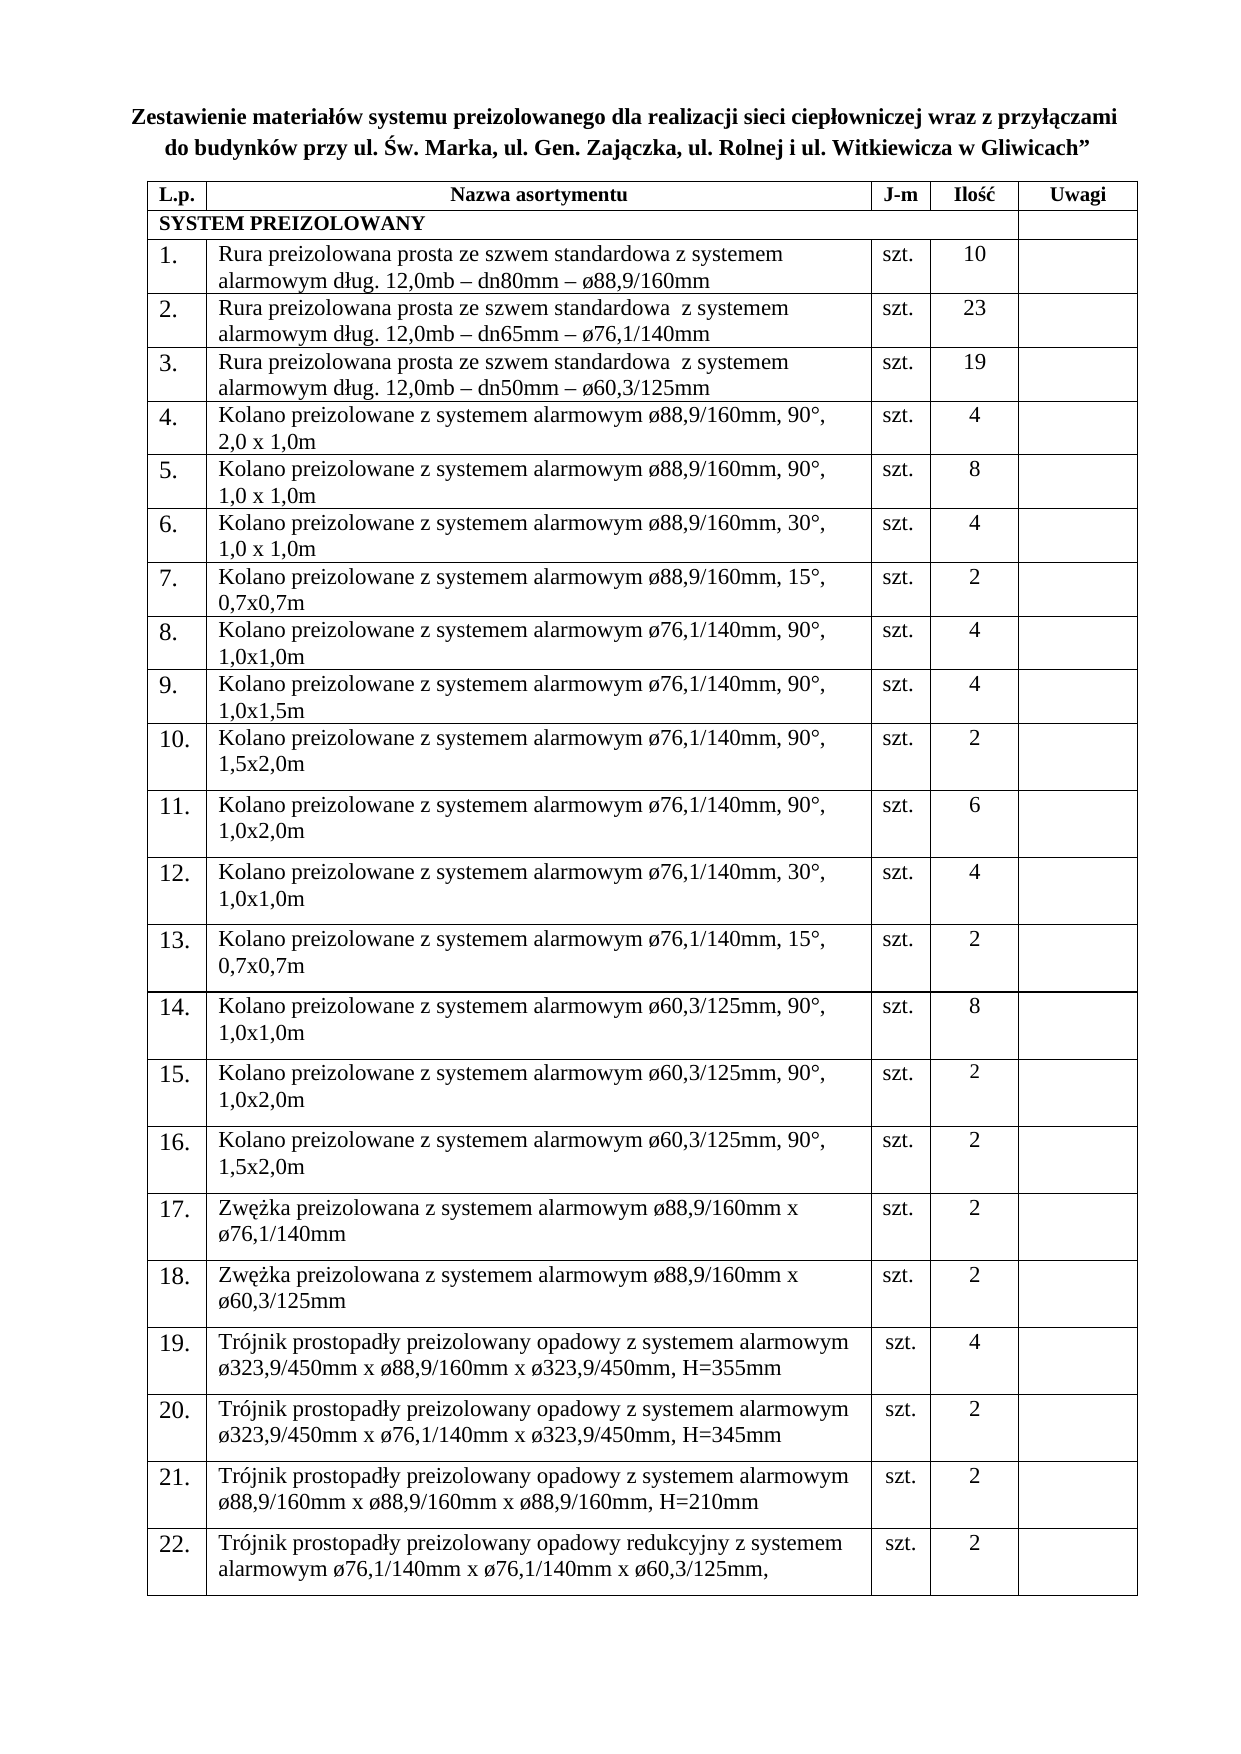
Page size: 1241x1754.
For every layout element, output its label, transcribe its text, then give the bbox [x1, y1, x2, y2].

table_cell [1019, 925, 1137, 991]
text Zestawienie materiałów systemu preizolowanego dla realizacji sieci ciepłowniczej wraz z przyłączami do budynków przy ul. Św. Marka, ul. Gen. Zajączka, ul. Rolnej i ul. Witkiewicza w Gliwicach” [118, 103, 1137, 160]
table_cell 2 [931, 1462, 1018, 1528]
table_cell [1019, 993, 1137, 1058]
table_cell [148, 240, 206, 293]
table_cell 2 [931, 1194, 1018, 1260]
table_cell [1019, 791, 1137, 857]
table_cell szt. [872, 724, 930, 790]
table_cell szt. [872, 925, 930, 991]
table_cell [148, 1529, 206, 1595]
table_cell szt. [872, 670, 930, 723]
table_cell [1019, 1328, 1137, 1394]
table_cell szt. [872, 1529, 930, 1595]
table_cell szt. [872, 563, 930, 616]
table_cell [1019, 211, 1137, 239]
table_cell [1019, 455, 1137, 508]
table_cell [148, 563, 206, 616]
table_cell 2 [931, 1127, 1018, 1193]
table_cell 10 [931, 240, 1018, 293]
table_cell [1019, 294, 1137, 347]
table_cell Trójnik prostopadły preizolowany opadowy z systemem alarmowym ø323,9/450mm x ø88,9/160mm x ø323,9/450mm, H=355mm [207, 1328, 871, 1394]
table_cell [1019, 617, 1137, 669]
table_cell Kolano preizolowane z systemem alarmowym ø76,1/140mm, 15°, 0,7x0,7m [207, 925, 871, 991]
table_cell Kolano preizolowane z systemem alarmowym ø88,9/160mm, 90°, 2,0 x 1,0m [207, 402, 871, 454]
table_cell [1019, 724, 1137, 790]
table_cell 4 [931, 1328, 1018, 1394]
table_cell [148, 1127, 206, 1193]
table_cell szt. [872, 791, 930, 857]
table_cell [148, 455, 206, 508]
table_cell 4 [931, 617, 1018, 669]
table_cell szt. [872, 240, 930, 293]
table_cell [148, 1194, 206, 1260]
table_cell [1019, 240, 1137, 293]
table_cell [148, 1060, 206, 1126]
table_cell szt. [872, 402, 930, 454]
table_cell [148, 724, 206, 790]
table_cell [148, 993, 206, 1058]
table_cell 8 [931, 455, 1018, 508]
table_cell 6 [931, 791, 1018, 857]
table_cell Kolano preizolowane z systemem alarmowym ø60,3/125mm, 90°, 1,0x2,0m [207, 1060, 871, 1126]
table_cell [148, 791, 206, 857]
table_cell 2 [931, 563, 1018, 616]
table_cell [148, 1395, 206, 1461]
table_cell 2 [931, 724, 1018, 790]
table_cell szt. [872, 1261, 930, 1327]
table_header Nazwa asortymentu [207, 182, 871, 210]
table_cell 19 [931, 348, 1018, 401]
table_cell 2 [931, 925, 1018, 991]
table_cell 2 [931, 1395, 1018, 1461]
table_cell Kolano preizolowane z systemem alarmowym ø60,3/125mm, 90°, 1,5x2,0m [207, 1127, 871, 1193]
table_cell szt. [872, 294, 930, 347]
table_header Uwagi [1019, 182, 1137, 210]
table_cell szt. [872, 1060, 930, 1126]
table_cell szt. [872, 617, 930, 669]
table_cell [1019, 1060, 1137, 1126]
table_cell [148, 509, 206, 562]
table_header J-m [872, 182, 930, 210]
table_cell [1019, 348, 1137, 401]
table_cell [1019, 509, 1137, 562]
table_cell szt. [872, 348, 930, 401]
table_cell [1019, 1194, 1137, 1260]
table_cell [148, 925, 206, 991]
table_cell Zwężka preizolowana z systemem alarmowym ø88,9/160mm x ø60,3/125mm [207, 1261, 871, 1327]
table_cell Rura preizolowana prosta ze szwem standardowa z systemem alarmowym dług. 12,0mb – dn50mm – ø60,3/125mm [207, 348, 871, 401]
table_cell Kolano preizolowane z systemem alarmowym ø76,1/140mm, 90°, 1,0x1,0m [207, 617, 871, 669]
table_cell szt. [872, 1127, 930, 1193]
table_cell [1019, 1462, 1137, 1528]
table_cell 4 [931, 670, 1018, 723]
table_cell [1019, 1529, 1137, 1595]
table_cell [1019, 858, 1137, 924]
table_cell szt. [872, 858, 930, 924]
table_cell 23 [931, 294, 1018, 347]
table_cell szt. [872, 993, 930, 1058]
table_cell 2 [931, 1529, 1018, 1595]
table_cell 8 [931, 993, 1018, 1058]
table_cell 2 [931, 1060, 1018, 1126]
table_cell [1019, 563, 1137, 616]
table_cell [148, 402, 206, 454]
table_cell Kolano preizolowane z systemem alarmowym ø76,1/140mm, 30°, 1,0x1,0m [207, 858, 871, 924]
table_cell Zwężka preizolowana z systemem alarmowym ø88,9/160mm x ø76,1/140mm [207, 1194, 871, 1260]
table_cell Kolano preizolowane z systemem alarmowym ø88,9/160mm, 15°, 0,7x0,7m [207, 563, 871, 616]
table_cell SYSTEM PREIZOLOWANY [148, 211, 1018, 239]
table_cell [1019, 1127, 1137, 1193]
table_cell Kolano preizolowane z systemem alarmowym ø88,9/160mm, 30°, 1,0 x 1,0m [207, 509, 871, 562]
table_cell [148, 858, 206, 924]
table_cell Kolano preizolowane z systemem alarmowym ø76,1/140mm, 90°, 1,0x2,0m [207, 791, 871, 857]
table_cell szt. [872, 1328, 930, 1394]
table_cell [1019, 670, 1137, 723]
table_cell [207, 1529, 871, 1595]
table_cell Trójnik prostopadły preizolowany opadowy z systemem alarmowym ø88,9/160mm x ø88,9/160mm x ø88,9/160mm, H=210mm [207, 1462, 871, 1528]
table_cell szt. [872, 509, 930, 562]
table_cell [148, 1261, 206, 1327]
table_cell Kolano preizolowane z systemem alarmowym ø60,3/125mm, 90°, 1,0x1,0m [207, 993, 871, 1058]
table_cell szt. [872, 455, 930, 508]
table_cell Kolano preizolowane z systemem alarmowym ø88,9/160mm, 90°, 1,0 x 1,0m [207, 455, 871, 508]
table_cell Kolano preizolowane z systemem alarmowym ø76,1/140mm, 90°, 1,5x2,0m [207, 724, 871, 790]
table_cell Kolano preizolowane z systemem alarmowym ø76,1/140mm, 90°, 1,0x1,5m [207, 670, 871, 723]
table_cell [148, 670, 206, 723]
table_cell 4 [931, 509, 1018, 562]
table_cell szt. [872, 1194, 930, 1260]
table_cell [1019, 1261, 1137, 1327]
table_cell [148, 617, 206, 669]
table_cell szt. [872, 1462, 930, 1528]
table_cell 4 [931, 858, 1018, 924]
table_cell 2 [931, 1261, 1018, 1327]
table_header L.p. [148, 182, 206, 210]
table_header Ilość [931, 182, 1018, 210]
table_cell [1019, 402, 1137, 454]
table_cell Rura preizolowana prosta ze szwem standardowa z systemem alarmowym dług. 12,0mb – dn65mm – ø76,1/140mm [207, 294, 871, 347]
table_cell [148, 294, 206, 347]
table_cell [148, 1462, 206, 1528]
table_cell szt. [872, 1395, 930, 1461]
table_cell Rura preizolowana prosta ze szwem standardowa z systemem alarmowym dług. 12,0mb – dn80mm – ø88,9/160mm [207, 240, 871, 293]
table_cell [1019, 1395, 1137, 1461]
table_cell [148, 1328, 206, 1394]
table_cell 4 [931, 402, 1018, 454]
table_cell [148, 348, 206, 401]
table_cell Trójnik prostopadły preizolowany opadowy z systemem alarmowym ø323,9/450mm x ø76,1/140mm x ø323,9/450mm, H=345mm [207, 1395, 871, 1461]
